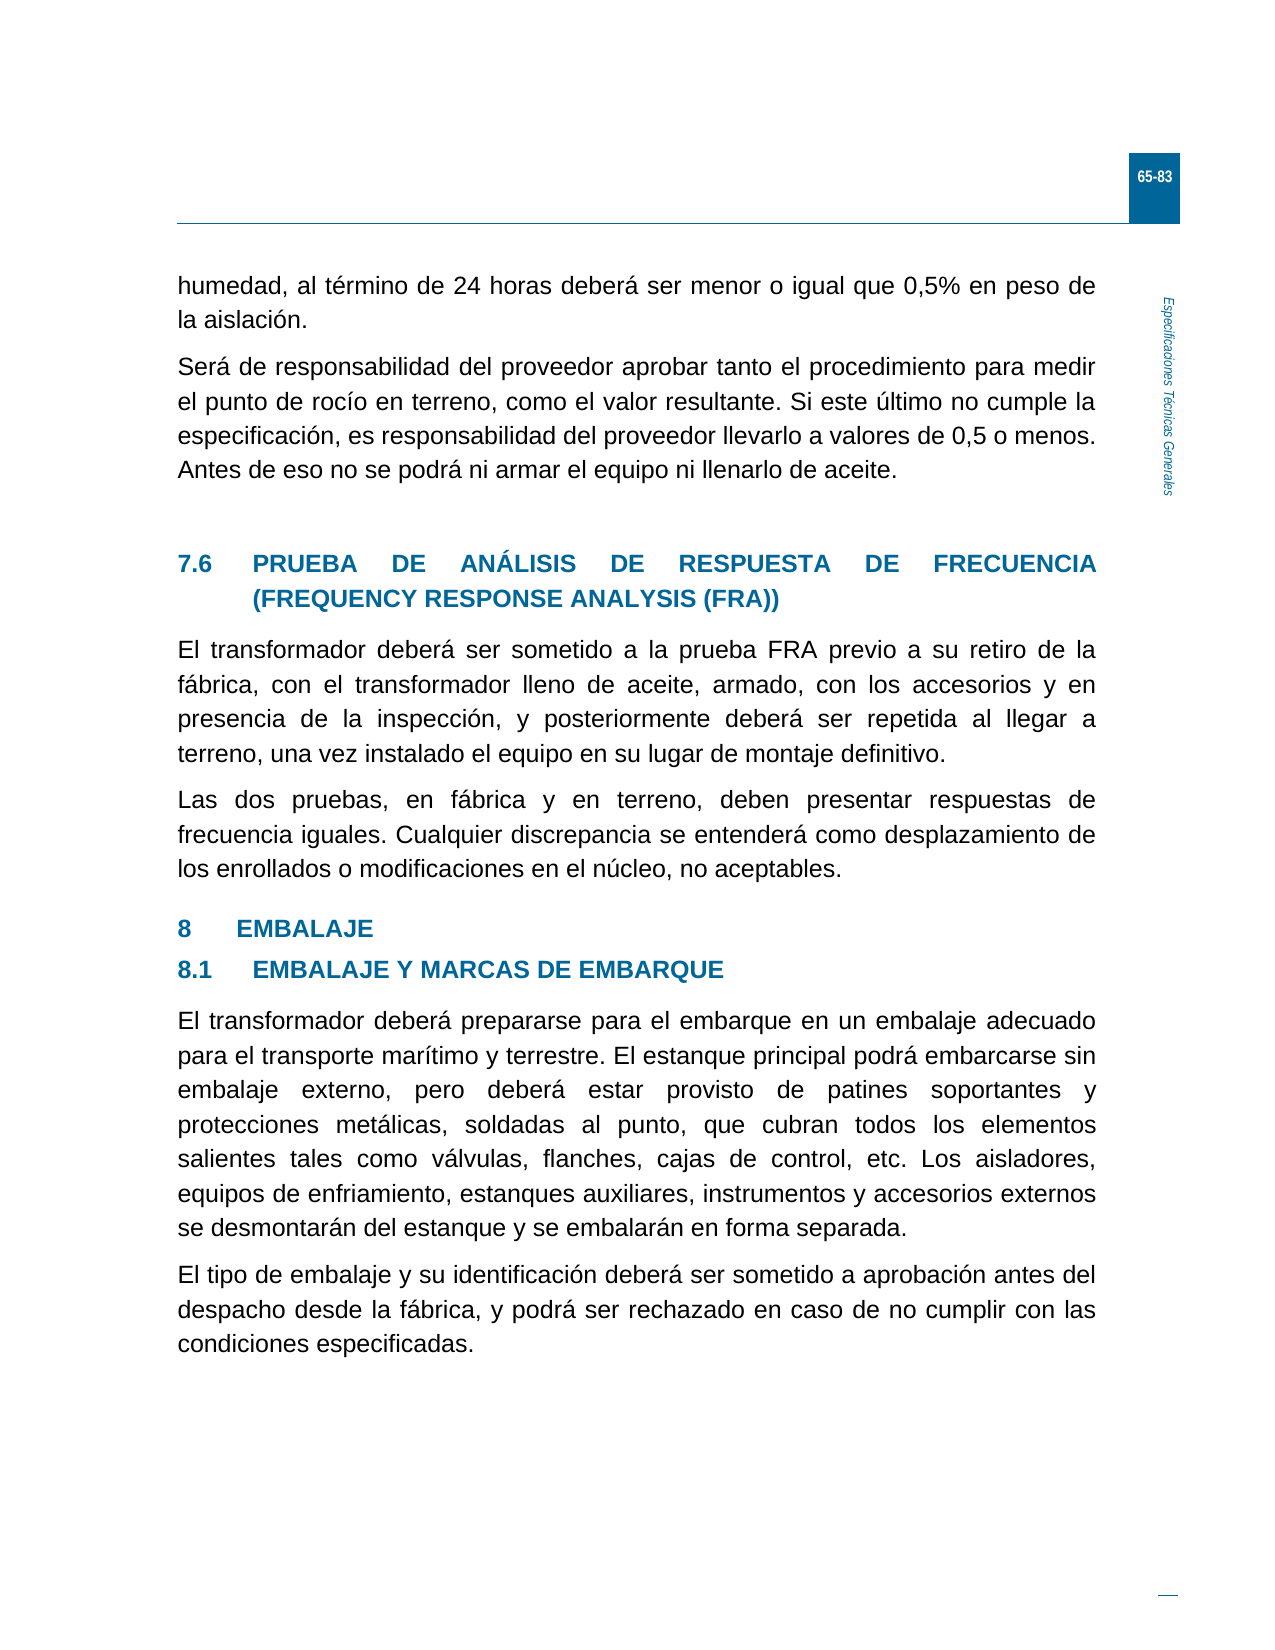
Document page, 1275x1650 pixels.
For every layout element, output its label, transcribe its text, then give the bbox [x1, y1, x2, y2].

text El transformador deberá prepararse para el embarque en un embalaje adecuado para el transporte marítimo y terrestre. El estanque principal podrá embarcarse sin embalaje externo, pero deberá estar provisto de patines soportantes y protecciones metálicas, soldadas al punto, que cubran todos los elementos salientes tales como válvulas, flanches, cajas de control, etc. Los aisladores, equipos de enfriamiento, estanques auxiliares, instrumentos y accesorios externos se desmontarán del estanque y se embalarán en forma separada. [177, 1006, 1098, 1242]
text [177, 271, 1098, 334]
subtitle EMBALAJE [177, 914, 1098, 943]
text Será de responsabilidad del proveedor aprobar tanto el procedimiento para medir el punto de rocío en terreno, como el valor resultante. Si este último no cumple la especificación, es responsabilidad del proveedor llevarlo a valores de 0,5 o menos. Antes de eso no se podrá ni armar el equipo ni llenarlo de aceite. [177, 352, 1098, 484]
subtitle Embalaje y Marcas de Embarque [177, 955, 1098, 984]
subtitle Prueba de Análisis de Respuesta de Frecuencia (Frequency Response Analysis (FRA)) [177, 549, 1098, 613]
text El tipo de embalaje y su identificación deberá ser sometido a aprobación antes del despacho desde la fábrica, y podrá ser rechazado en caso de no cumplir con las condiciones especificadas. [177, 1260, 1098, 1358]
text El transformador deberá ser sometido a la prueba FRA previo a su retiro de la fábrica, con el transformador lleno de aceite, armado, con los accesorios y en presencia de la inspección, y posteriormente deberá ser repetida al llegar a terreno, una vez instalado el equipo en su lugar de montaje definitivo. [177, 635, 1098, 767]
text Las dos pruebas, en fábrica y en terreno, deben presentar respuestas de frecuencia iguales. Cualquier discrepancia se entenderá como desplazamiento de los enrollados o modificaciones en el núcleo, no aceptables. [177, 786, 1098, 883]
